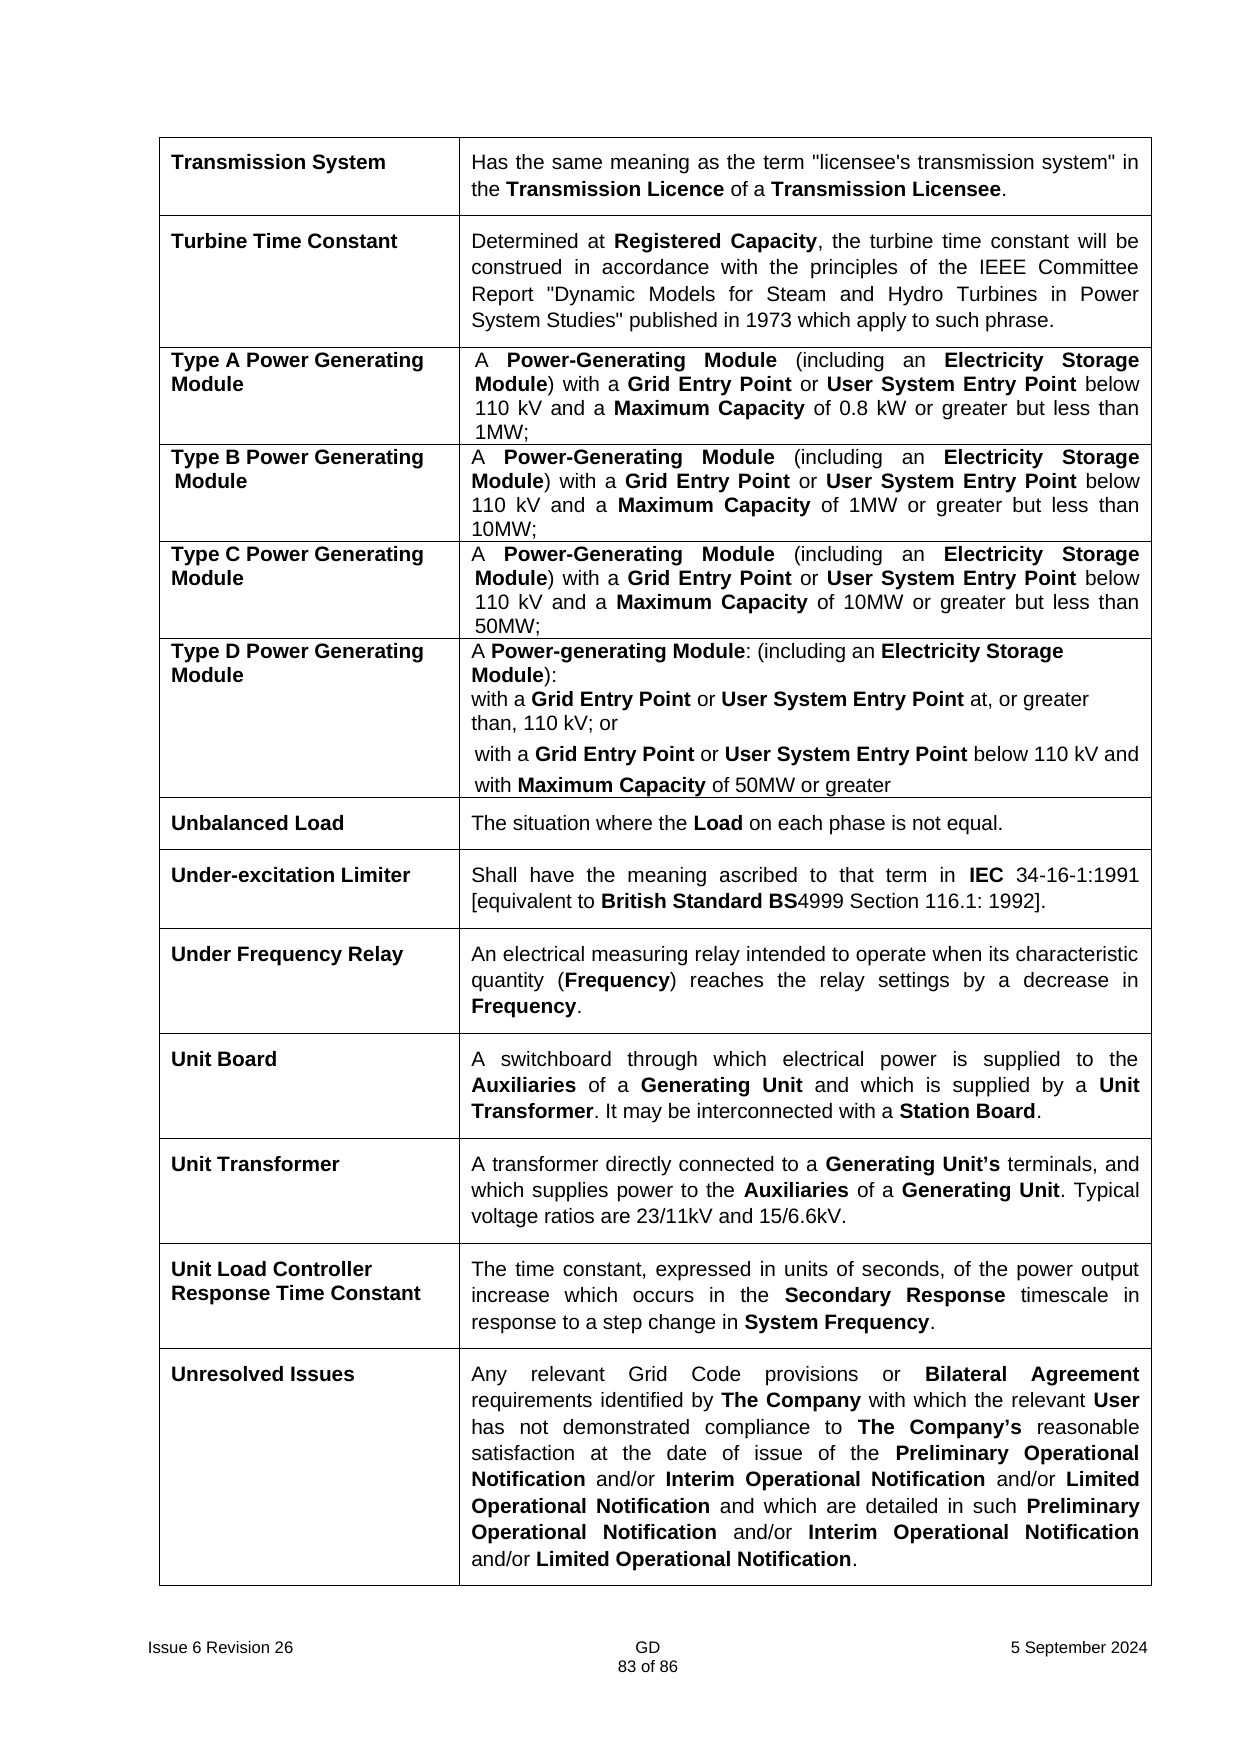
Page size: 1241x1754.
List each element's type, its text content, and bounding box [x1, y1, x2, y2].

table_cell Shall have the meaning ascribed to that term in IEC 34-16-1:1991 [equivalent to British Standard BS4999 Section 116.1: 1992]. [460, 850, 1151, 928]
table_cell A Power-Generating Module (including an Electricity Storage Module) with a Grid Entry Point or User System Entry Point below 110 kV and a Maximum Capacity of 10MW or greater but less than 50MW; [460, 542, 1151, 637]
table_cell The time constant, expressed in units of seconds, of the power output increase which occurs in the Secondary Response timescale in response to a step change in System Frequency. [460, 1244, 1151, 1348]
table_cell Unit Transformer [160, 1139, 459, 1243]
table_cell Unresolved Issues [160, 1349, 459, 1585]
table_cell Under Frequency Relay [160, 929, 459, 1033]
table_cell Unit Load Controller Response Time Constant [160, 1244, 459, 1348]
table_cell Type D Power Generating Module [160, 639, 459, 797]
table_cell Unit Board [160, 1034, 459, 1138]
table_cell Type A Power Generating Module [160, 348, 459, 444]
table_cell A switchboard through which electrical power is supplied to the Auxiliaries of a Generating Unit and which is supplied by a Unit Transformer. It may be interconnected with a Station Board. [460, 1034, 1151, 1138]
table_cell Type B Power Generating Module [160, 445, 459, 541]
table_cell A transformer directly connected to a Generating Unit’s terminals, and which supplies power to the Auxiliaries of a Generating Unit. Typical voltage ratios are 23/11kV and 15/6.6kV. [460, 1139, 1151, 1243]
table_cell The situation where the Load on each phase is not equal. [460, 798, 1151, 849]
table_cell Any relevant Grid Code provisions or Bilateral Agreement requirements identified by The Company with which the relevant User has not demonstrated compliance to The Company’s reasonable satisfaction at the date of issue of the Preliminary Operational Notification and/or Interim Operational Notification and/or Limited Operational Notification and which are detailed in such Preliminary Operational Notification and/or Interim Operational Notification and/or Limited Operational Notification. [460, 1349, 1151, 1585]
table_cell An electrical measuring relay intended to operate when its characteristic quantity (Frequency) reaches the relay settings by a decrease in Frequency. [460, 929, 1151, 1033]
table_cell Determined at Registered Capacity, the turbine time constant will be construed in accordance with the principles of the IEEE Committee Report "Dynamic Models for Steam and Hydro Turbines in Power System Studies" published in 1973 which apply to such phrase. [460, 216, 1151, 347]
table_cell Unbalanced Load [160, 798, 459, 849]
table_cell Transmission System [160, 138, 459, 215]
table_cell A Power-Generating Module (including an Electricity Storage Module) with a Grid Entry Point or User System Entry Point below 110 kV and a Maximum Capacity of 0.8 kW or greater but less than 1MW; [460, 348, 1151, 444]
table_cell A Power-Generating Module (including an Electricity Storage Module) with a Grid Entry Point or User System Entry Point below 110 kV and a Maximum Capacity of 1MW or greater but less than 10MW; [460, 445, 1151, 541]
table_cell A Power-generating Module: (including an Electricity Storage Module): with a Grid Entry Point or User System Entry Point at, or greater than, 110 kV; or with a Grid Entry Point or User System Entry Point below 110 kV and with Maximum Capacity of 50MW or greater [460, 639, 1151, 797]
table_cell Under-excitation Limiter [160, 850, 459, 928]
table_cell Type C Power Generating Module [160, 542, 459, 637]
table_cell Has the same meaning as the term "licensee's transmission system" in the Transmission Licence of a Transmission Licensee. [460, 138, 1151, 215]
table_cell Turbine Time Constant [160, 216, 459, 347]
